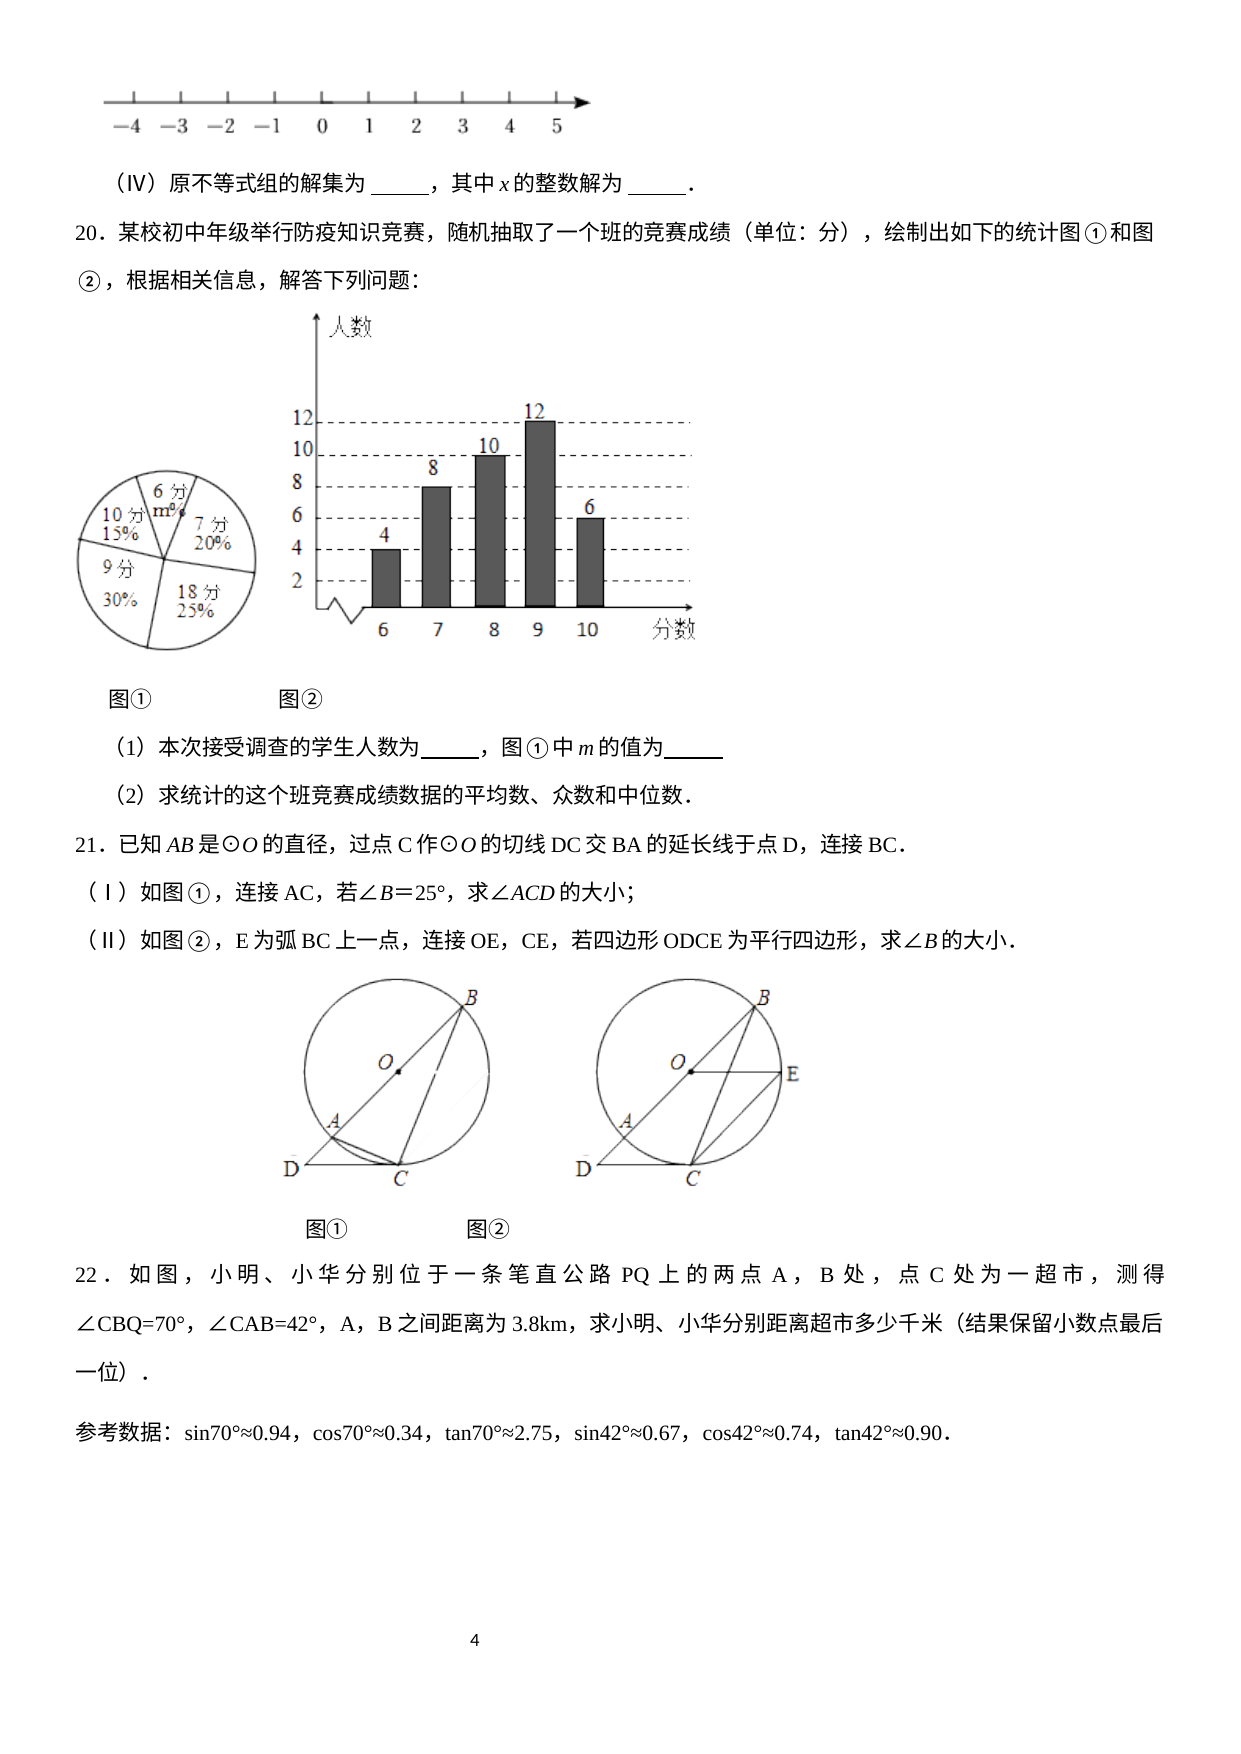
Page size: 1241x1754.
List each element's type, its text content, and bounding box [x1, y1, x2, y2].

text （Ⅱ）如图②，E为弧BC上一点，连接OE，CE，若四边形ODCE为平行四边形，求∠B的大小． [75, 923, 1165, 956]
picture [281, 311, 711, 654]
text 20．某校初中年级举行防疫知识竞赛，随机抽取了一个班的竞赛成绩（单位：分），绘制出如下的统计图①和图②，根据相关信息，解答下列问题： [75, 214, 1165, 296]
text 21．已知AB是⊙O的直径，过点C作⊙O的切线DC交BA的延长线于点D，连接BC． [75, 826, 1165, 859]
text 22．如图，小明、小华分别位于一条笔直公路PQ上的两点A，B处，点C处为一超市，测得∠CBQ=70°，∠CAB=42°，A，B之间距离为3.8km，求小明、小华分别距离超市多少千米（结果保留小数点最后一位）． [75, 1257, 1165, 1387]
text （Ⅰ）如图①，连接AC，若∠B＝25°，求∠ACD的大小； [75, 875, 1165, 907]
text （2）求统计的这个班竞赛成绩数据的平均数、众数和中位数． [103, 778, 1165, 811]
text 参考数据：sin70°≈0.94，cos70°≈0.34，tan70°≈2.75，sin42°≈0.67，cos42°≈0.74，tan42°≈0.90． [75, 1415, 1165, 1447]
picture [75, 466, 260, 654]
picture [103, 87, 591, 138]
text 图① 图② [75, 1212, 1165, 1244]
text （Ⅳ）原不等式组的解集为 ，其中x的整数解为 ． [103, 166, 1165, 198]
picture [273, 971, 806, 1191]
text 图① 图② [75, 681, 1165, 714]
text （1）本次接受调查的学生人数为 ，图①中m的值为 [103, 730, 1165, 762]
